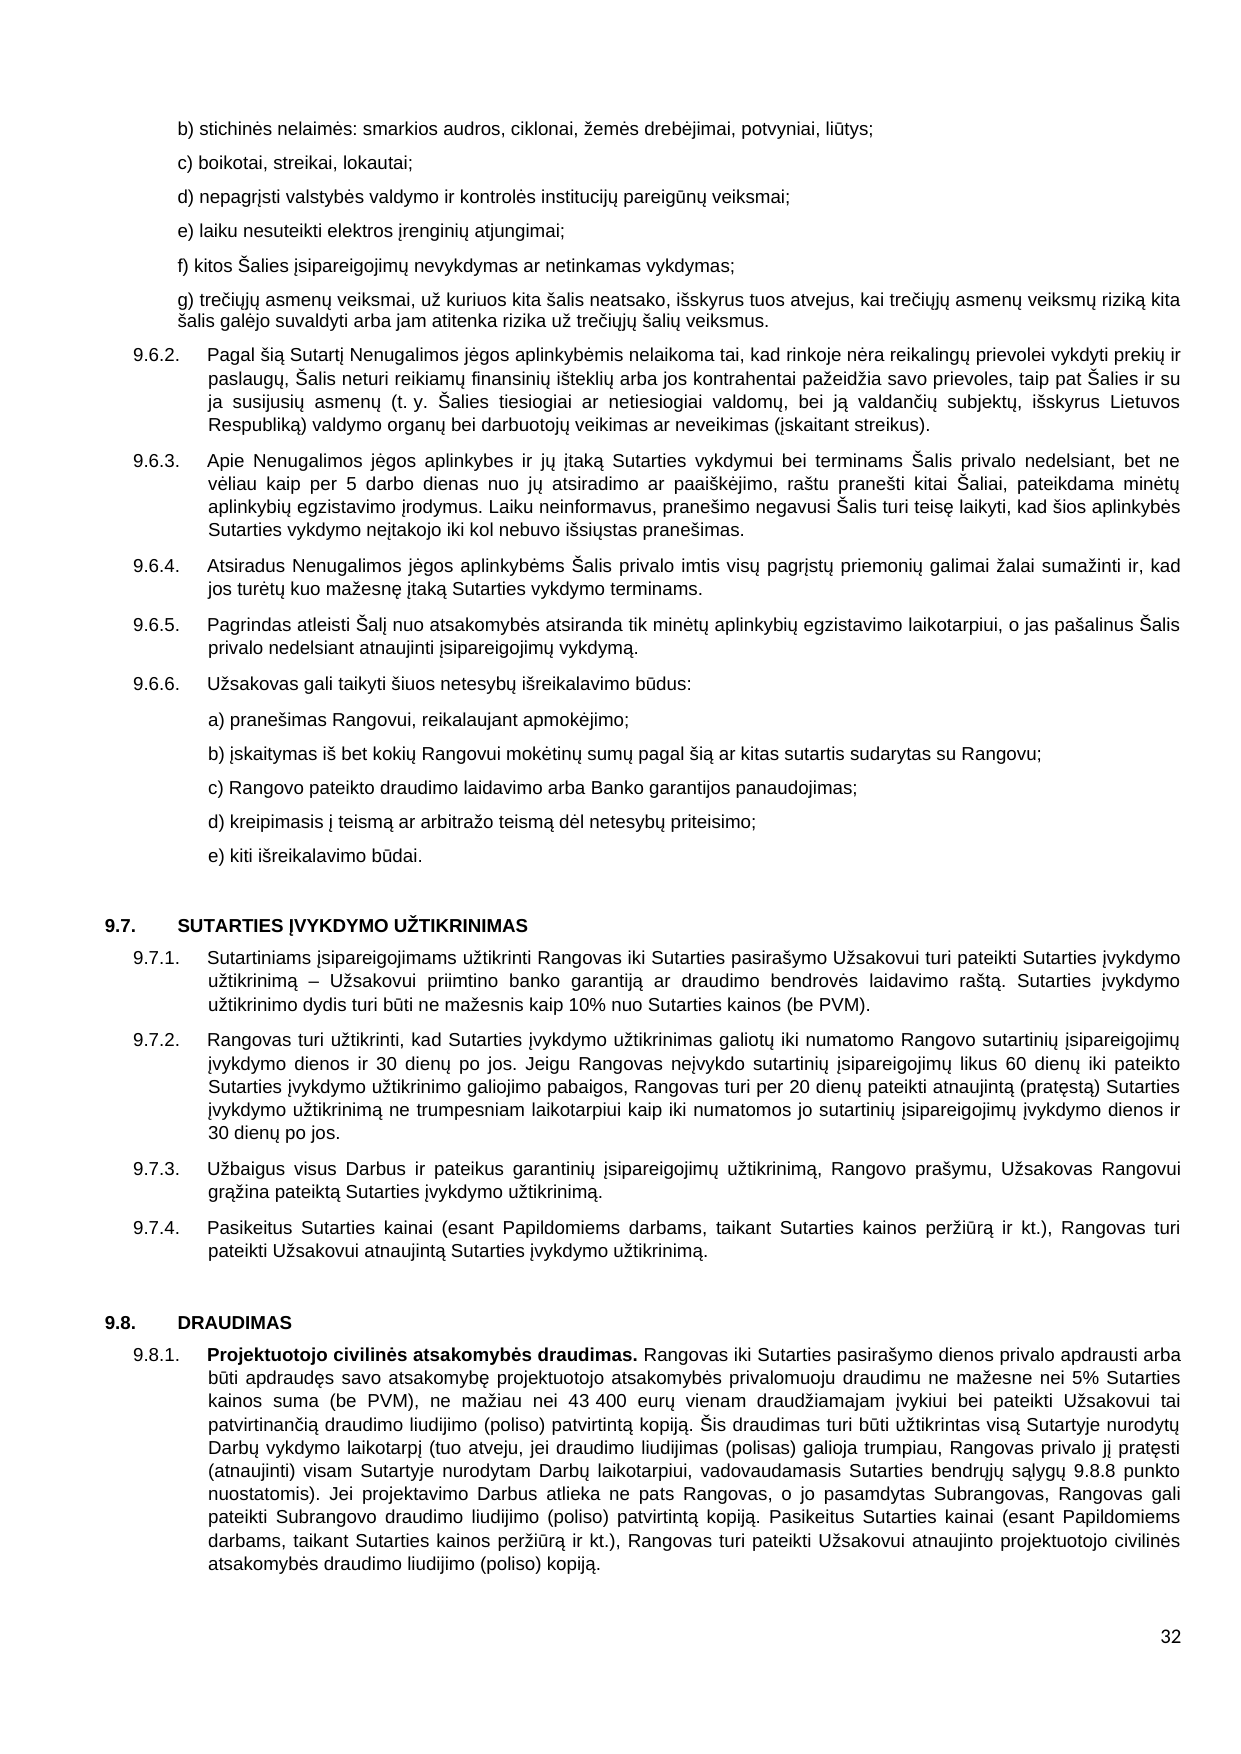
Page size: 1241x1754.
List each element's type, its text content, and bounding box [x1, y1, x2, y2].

text e) kiti išreikalavimo būdai. [208, 845, 1181, 866]
list Užbaigus visus Darbus ir pateikus garantinių įsipareigojimų užtikrinimą, Rangovo prašymu, Užsakovas Rangovui grąžina pateiktą Sutarties įvykdymo užtikrinimą. [133, 1158, 1181, 1202]
list Rangovas turi užtikrinti, kad Sutarties įvykdymo užtikrinimas galiotų iki numatomo Rangovo sutartinių įsipareigojimų įvykdymo dienos ir 30 dienų po jos. Jeigu Rangovas neįvykdo sutartinių įsipareigojimų likus 60 dienų iki pateikto Sutarties įvykdymo užtikrinimo galiojimo pabaigos, Rangovas turi per 20 dienų pateikti atnaujintą (pratęstą) Sutarties įvykdymo užtikrinimą ne trumpesniam laikotarpiui kaip iki numatomos jo sutartinių įsipareigojimų įvykdymo dienos ir 30 dienų po jos. [133, 1029, 1181, 1143]
list Užsakovas gali taikyti šiuos netesybų išreikalavimo būdus: [133, 673, 1181, 694]
list Sutartiniams įsipareigojimams užtikrinti Rangovas iki Sutarties pasirašymo Užsakovui turi pateikti Sutarties įvykdymo užtikrinimą – Užsakovui priimtino banko garantiją ar draudimo bendrovės laidavimo raštą. Sutarties įvykdymo užtikrinimo dydis turi būti ne mažesnis kaip 10% nuo Sutarties kainos (be PVM). [133, 947, 1181, 1015]
text d) kreipimasis į teismą ar arbitražo teismą dėl netesybų priteisimo; [208, 811, 1181, 832]
text f) kitos Šalies įsipareigojimų nevykdymas ar netinkamas vykdymas; [177, 254, 1181, 276]
text g) trečiųjų asmenų veiksmai, už kuriuos kita šalis neatsako, išskyrus tuos atvejus, kai trečiųjų asmenų veiksmų riziką kita šalis galėjo suvaldyti arba jam atitenka rizika už trečiųjų šalių veiksmus. [177, 288, 1181, 332]
text b) įskaitymas iš bet kokių Rangovui mokėtinų sumų pagal šią ar kitas sutartis sudarytas su Rangovu; [208, 743, 1181, 764]
text a) pranešimas Rangovui, reikalaujant apmokėjimo; [208, 708, 1181, 730]
subtitle Sutarties įvykdymo užtikrinimas [104, 915, 1181, 937]
text c) Rangovo pateikto draudimo laidavimo arba Banko garantijos panaudojimas; [208, 777, 1181, 798]
list Pagal šią Sutartį Nenugalimos jėgos aplinkybėmis nelaikoma tai, kad rinkoje nėra reikalingų prievolei vykdyti prekių ir paslaugų, Šalis neturi reikiamų finansinių išteklių arba jos kontrahentai pažeidžia savo prievoles, taip pat Šalies ir su ja susijusių asmenų (t. y. Šalies tiesiogiai ar netiesiogiai valdomų, bei ją valdančių subjektų, išskyrus Lietuvos Respubliką) valdymo organų bei darbuotojų veikimas ar neveikimas (įskaitant streikus). [133, 344, 1181, 435]
list Projektuotojo civilinės atsakomybės draudimas. Rangovas iki Sutarties pasirašymo dienos privalo apdrausti arba būti apdraudęs savo atsakomybę projektuotojo atsakomybės privalomuoju draudimu ne mažesne nei 5% Sutarties kainos suma (be PVM), ne mažiau nei 43 400 eurų vienam draudžiamajam įvykiui bei pateikti Užsakovui tai patvirtinančią draudimo liudijimo (poliso) patvirtintą kopiją. Šis draudimas turi būti užtikrintas visą Sutartyje nurodytų Darbų vykdymo laikotarpį (tuo atveju, jei draudimo liudijimas (polisas) galioja trumpiau, Rangovas privalo jį pratęsti (atnaujinti) visam Sutartyje nurodytam Darbų laikotarpiui, vadovaudamasis Sutarties bendrųjų sąlygų 9.8.8 punkto nuostatomis). Jei projektavimo Darbus atlieka ne pats Rangovas, o jo pasamdytas Subrangovas, Rangovas gali pateikti Subrangovo draudimo liudijimo (poliso) patvirtintą kopiją. Pasikeitus Sutarties kainai (esant Papildomiems darbams, taikant Sutarties kainos peržiūrą ir kt.), Rangovas turi pateikti Užsakovui atnaujinto projektuotojo civilinės atsakomybės draudimo liudijimo (poliso) kopiją. [133, 1344, 1181, 1574]
text b) stichinės nelaimės: smarkios audros, ciklonai, žemės drebėjimai, potvyniai, liūtys; [177, 118, 1181, 140]
text d) nepagrįsti valstybės valdymo ir kontrolės institucijų pareigūnų veiksmai; [177, 186, 1181, 208]
list Atsiradus Nenugalimos jėgos aplinkybėms Šalis privalo imtis visų pagrįstų priemonių galimai žalai sumažinti ir, kad jos turėtų kuo mažesnę įtaką Sutarties vykdymo terminams. [133, 555, 1181, 600]
list Apie Nenugalimos jėgos aplinkybes ir jų įtaką Sutarties vykdymui bei terminams Šalis privalo nedelsiant, bet ne vėliau kaip per 5 darbo dienas nuo jų atsiradimo ar paaiškėjimo, raštu pranešti kitai Šaliai, pateikdama minėtų aplinkybių egzistavimo įrodymus. Laiku neinformavus, pranešimo negavusi Šalis turi teisę laikyti, kad šios aplinkybės Sutarties vykdymo neįtakojo iki kol nebuvo išsiųstas pranešimas. [133, 449, 1181, 541]
list Pagrindas atleisti Šalį nuo atsakomybės atsiranda tik minėtų aplinkybių egzistavimo laikotarpiui, o jas pašalinus Šalis privalo nedelsiant atnaujinti įsipareigojimų vykdymą. [133, 614, 1181, 659]
subtitle Draudimas [104, 1312, 1181, 1334]
text c) boikotai, streikai, lokautai; [177, 152, 1181, 174]
text e) laiku nesuteikti elektros įrenginių atjungimai; [177, 220, 1181, 242]
list Pasikeitus Sutarties kainai (esant Papildomiems darbams, taikant Sutarties kainos peržiūrą ir kt.), Rangovas turi pateikti Užsakovui atnaujintą Sutarties įvykdymo užtikrinimą. [133, 1217, 1181, 1261]
